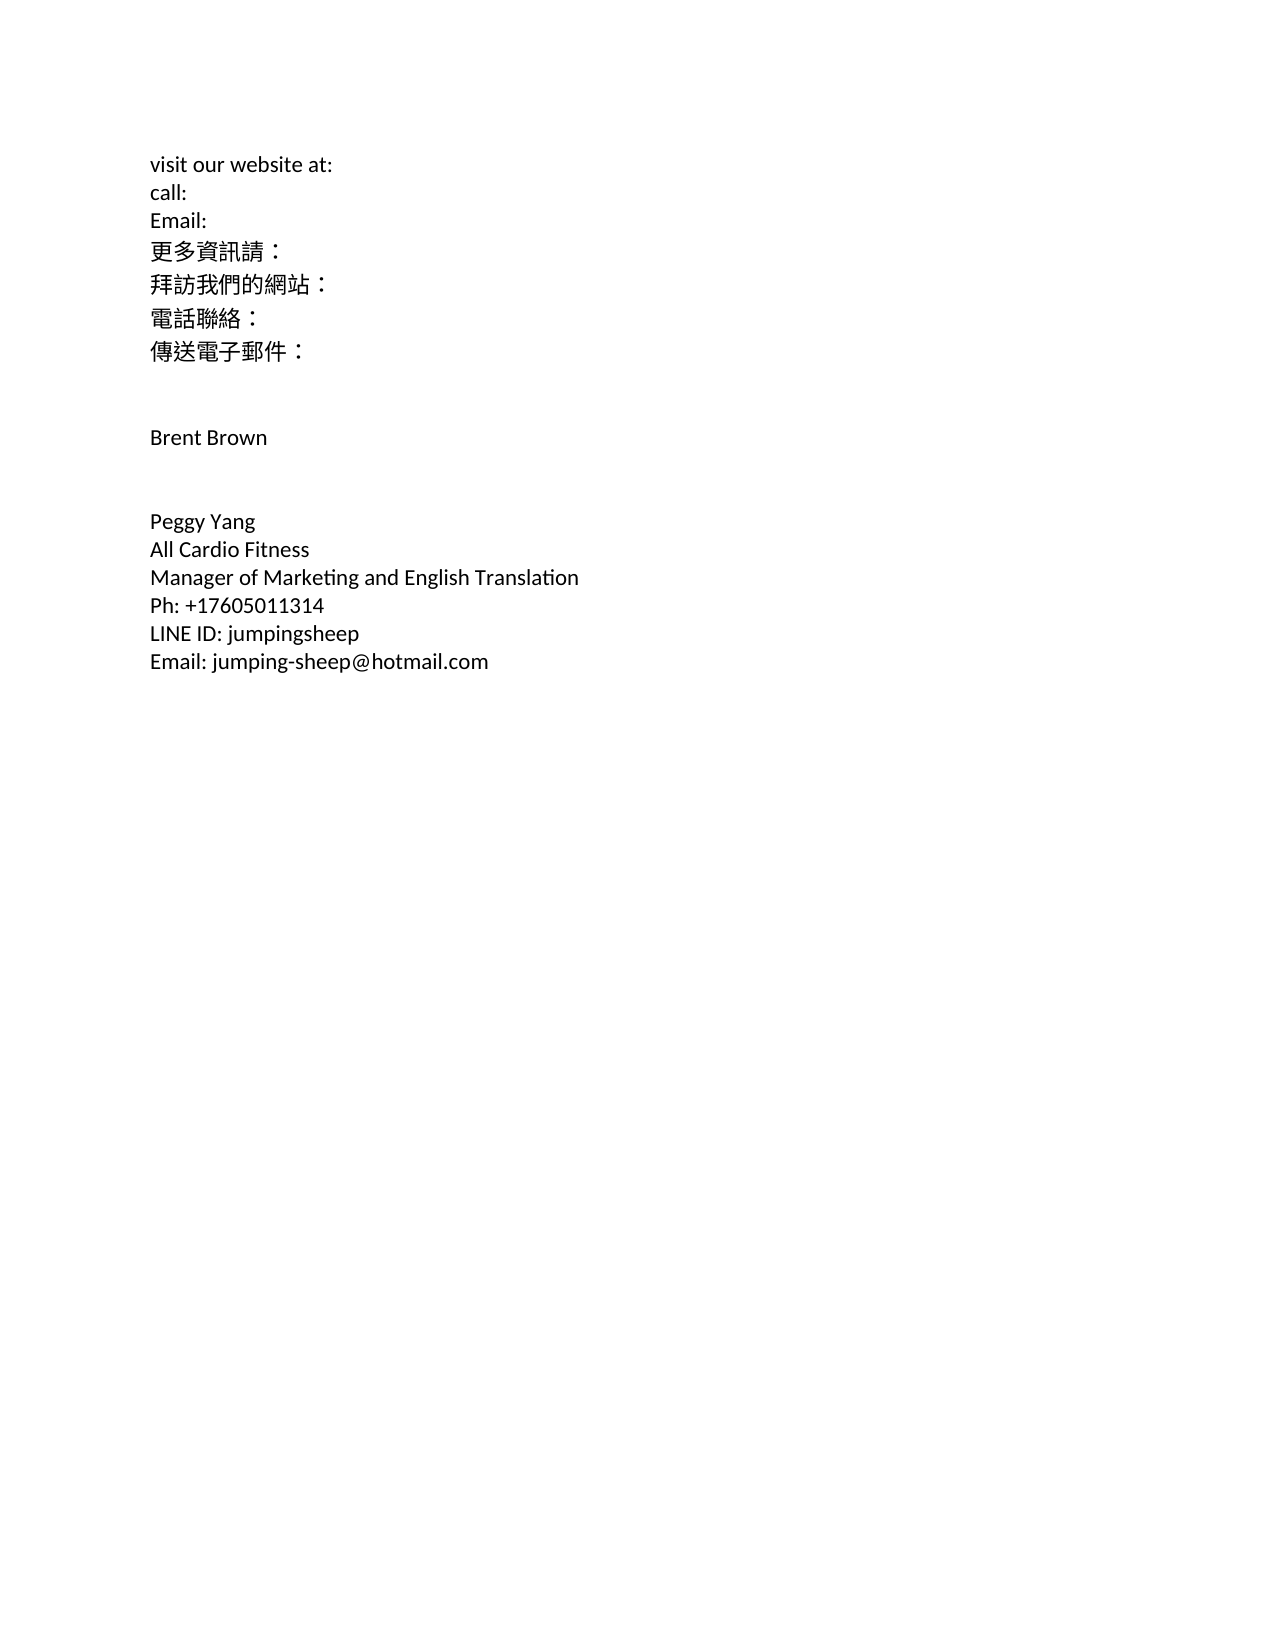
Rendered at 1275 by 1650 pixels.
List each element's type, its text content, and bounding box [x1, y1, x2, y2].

text 拜訪我們的網站： [150, 267, 1125, 301]
text All Cardio Fitness [150, 535, 1125, 563]
text 更多資訊請： [150, 234, 1125, 267]
text Email: [150, 206, 1125, 234]
text Peggy Yang [150, 507, 1125, 535]
text Brent Brown [150, 423, 1125, 451]
text call: [150, 178, 1125, 206]
text 傳送電子郵件： [150, 334, 1125, 367]
text Ph: +17605011314 [150, 591, 1125, 619]
text LINE ID: jumpingsheep [150, 619, 1125, 647]
text 電話聯絡： [150, 301, 1125, 334]
text visit our website at: [150, 150, 1125, 178]
text Manager of Marketing and English Translation [150, 563, 1125, 591]
text Email: jumping-sheep@hotmail.com [150, 647, 1125, 675]
